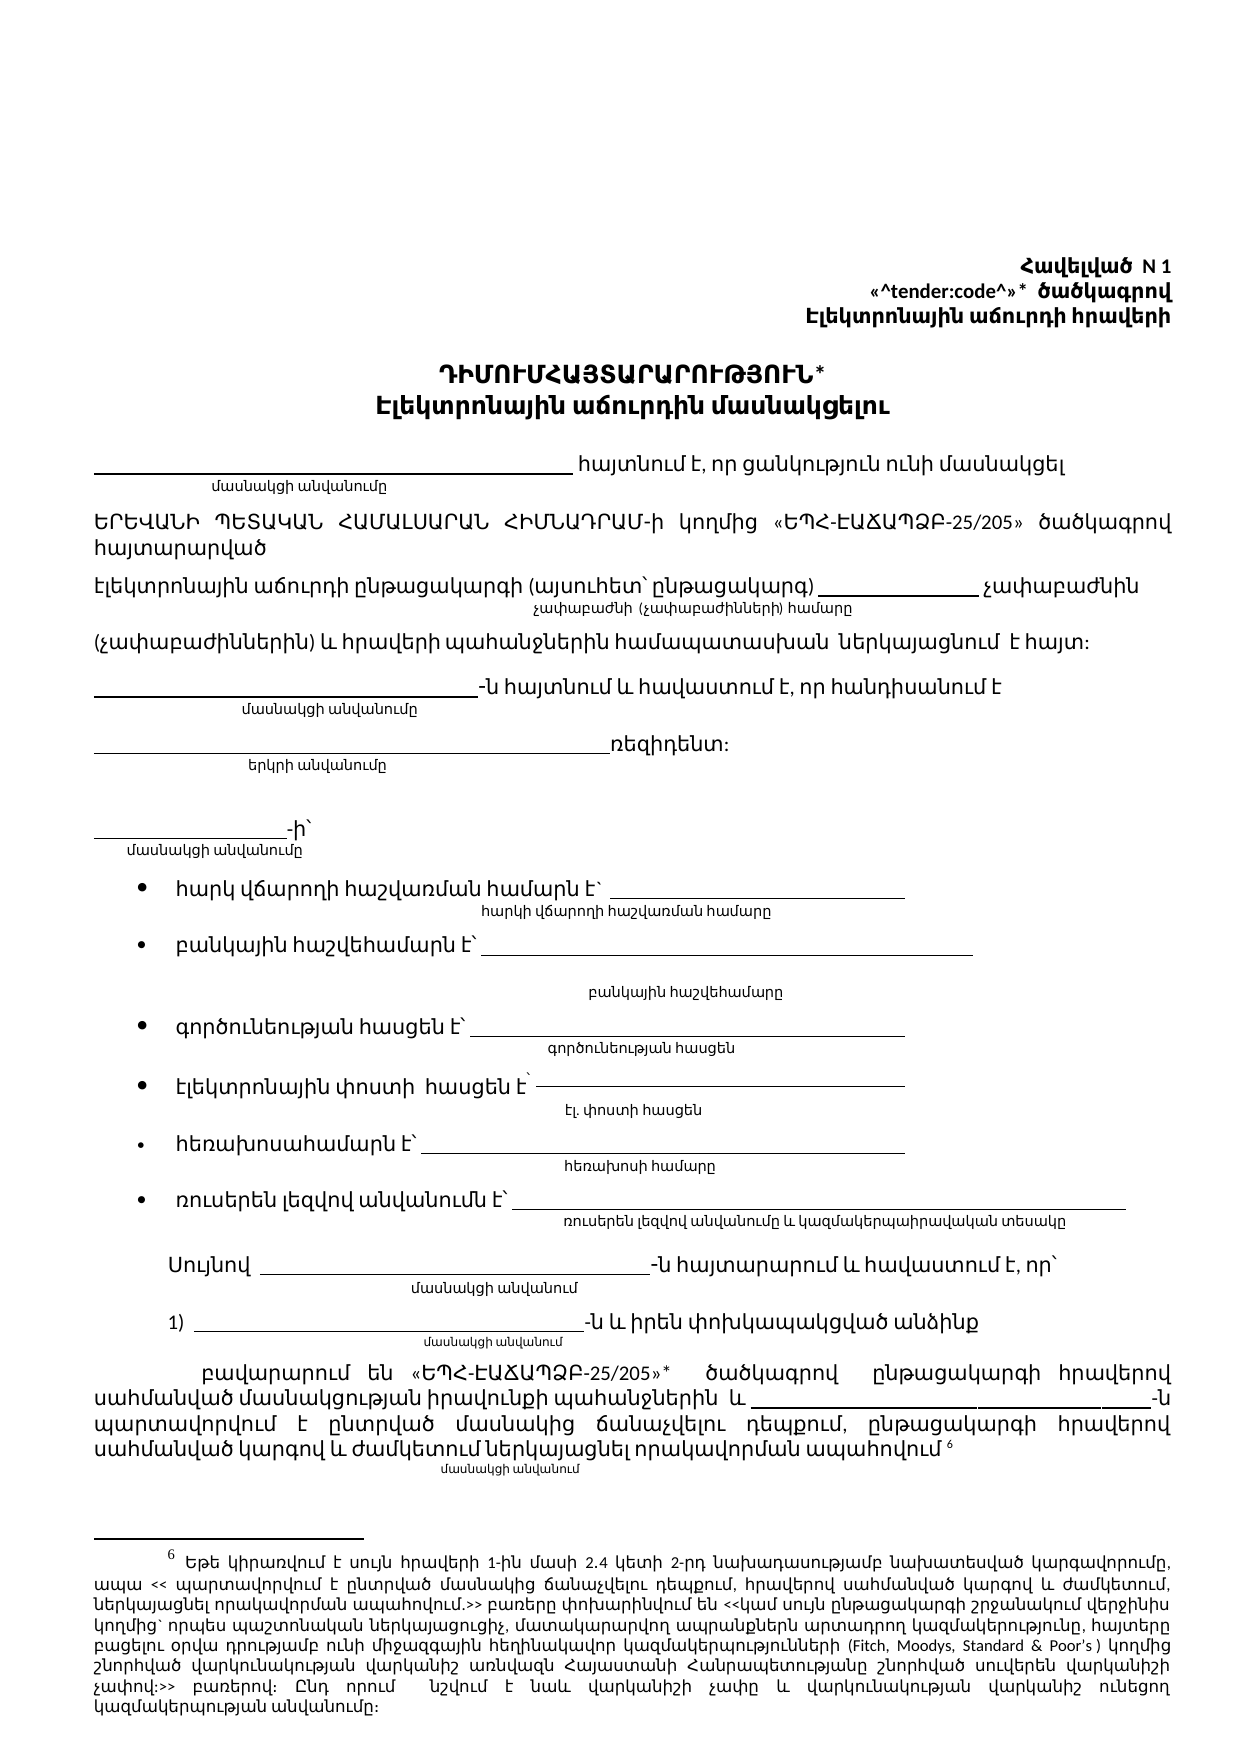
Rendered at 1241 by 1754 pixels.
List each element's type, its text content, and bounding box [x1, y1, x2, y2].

text չափաբաժնի (չափաբաժինների) համարը [94, 599, 1171, 629]
text -ն հայտնում և հավաստում է, որ հանդիսանում է [94, 670, 1171, 701]
text հայտնում է, որ ցանկություն ունի մասնակցել [94, 451, 1171, 477]
list ռուսերեն լեզվով անվանումն է՝ [138, 1187, 1171, 1213]
subtitle Էլեկտրոնային աճուրդին մասնակցելու [94, 390, 1171, 421]
text -ի՝ [94, 816, 1171, 841]
list գործունեության հասցեն է՝ [138, 1014, 1171, 1040]
list հեռախոսահամարն է՝ [138, 1131, 1171, 1157]
text բավարարում են «ԵՊՀ-ԷԱՃԱՊՁԲ-25/205»* ծածկագրով ընթացակարգի հրավերով սահմանված մասնակցության իրավունքի պահանջներին և -ն պարտավորվում է ընտրված մասնակից ճանաչվելու դեպքում, ընթացակարգի հրավերով սահմանված կարգով և ժամկետում ներկայացնել որակավորման ապահովում [94, 1360, 1171, 1462]
list էլեկտրոնային փոստի հասցեն է՝ [138, 1070, 1171, 1101]
text մասնակցի անվանում [94, 1279, 1171, 1309]
list հարկ վճարողի հաշվառման համարն է` [138, 872, 1171, 902]
text մասնակցի անվանում [94, 1335, 1171, 1360]
text Էլեկտրոնային աճուրդի հրավերի [94, 304, 1171, 329]
list բանկային հաշվեհամարն է՝ [138, 933, 1171, 983]
text երկրի անվանումը [94, 756, 1171, 787]
text մասնակցի անվանումը [94, 841, 1171, 872]
text (չափաբաժիններին) և հրավերի պահանջներին համապատասխան ներկայացնում է հայտ: [94, 629, 1171, 655]
text ռեզիդենտ: [94, 731, 1171, 756]
text էլեկտրոնային աճուրդի ընթացակարգի (այսուհետ՝ ընթացակարգ) չափաբաժնին [94, 573, 1171, 599]
text ռուսերեն լեզվով անվանումը և կազմակերպաիրավական տեսակը [94, 1213, 1171, 1243]
text ԵՐԵՎԱՆԻ ՊԵՏԱԿԱՆ ՀԱՄԱԼՍԱՐԱՆ ՀԻՄՆԱԴՐԱՄ-ի կողմից «ԵՊՀ-ԷԱՃԱՊՁԲ-25/205» ծածկագրով հայտարարված [94, 507, 1171, 561]
text «^tender:code^»* ծածկագրով [94, 278, 1171, 304]
text 1) -ն և իրեն փոխկապակցված անձինք [94, 1309, 1171, 1335]
text հարկի վճարողի հաշվառման համարը [94, 902, 1171, 933]
text մասնակցի անվանում [94, 1462, 1171, 1487]
text Սույնով -ն հայտարարում և հավաստում է, որ՝ [94, 1248, 1171, 1279]
text մասնակցի անվանումը [94, 701, 1171, 731]
text մասնակցի անվանումը [94, 477, 1171, 507]
text ԴԻՄՈՒՄՀԱՅՏԱՐԱՐՈՒԹՅՈՒՆ* [94, 360, 1171, 390]
text բանկային հաշվեհամարը [94, 983, 1171, 1014]
text էլ. փոստի հասցեն [94, 1101, 1171, 1131]
text հեռախոսի համարը [462, 1157, 1171, 1187]
text Հավելված N 1 [94, 253, 1171, 278]
text գործունեության հասցեն [94, 1040, 1171, 1070]
